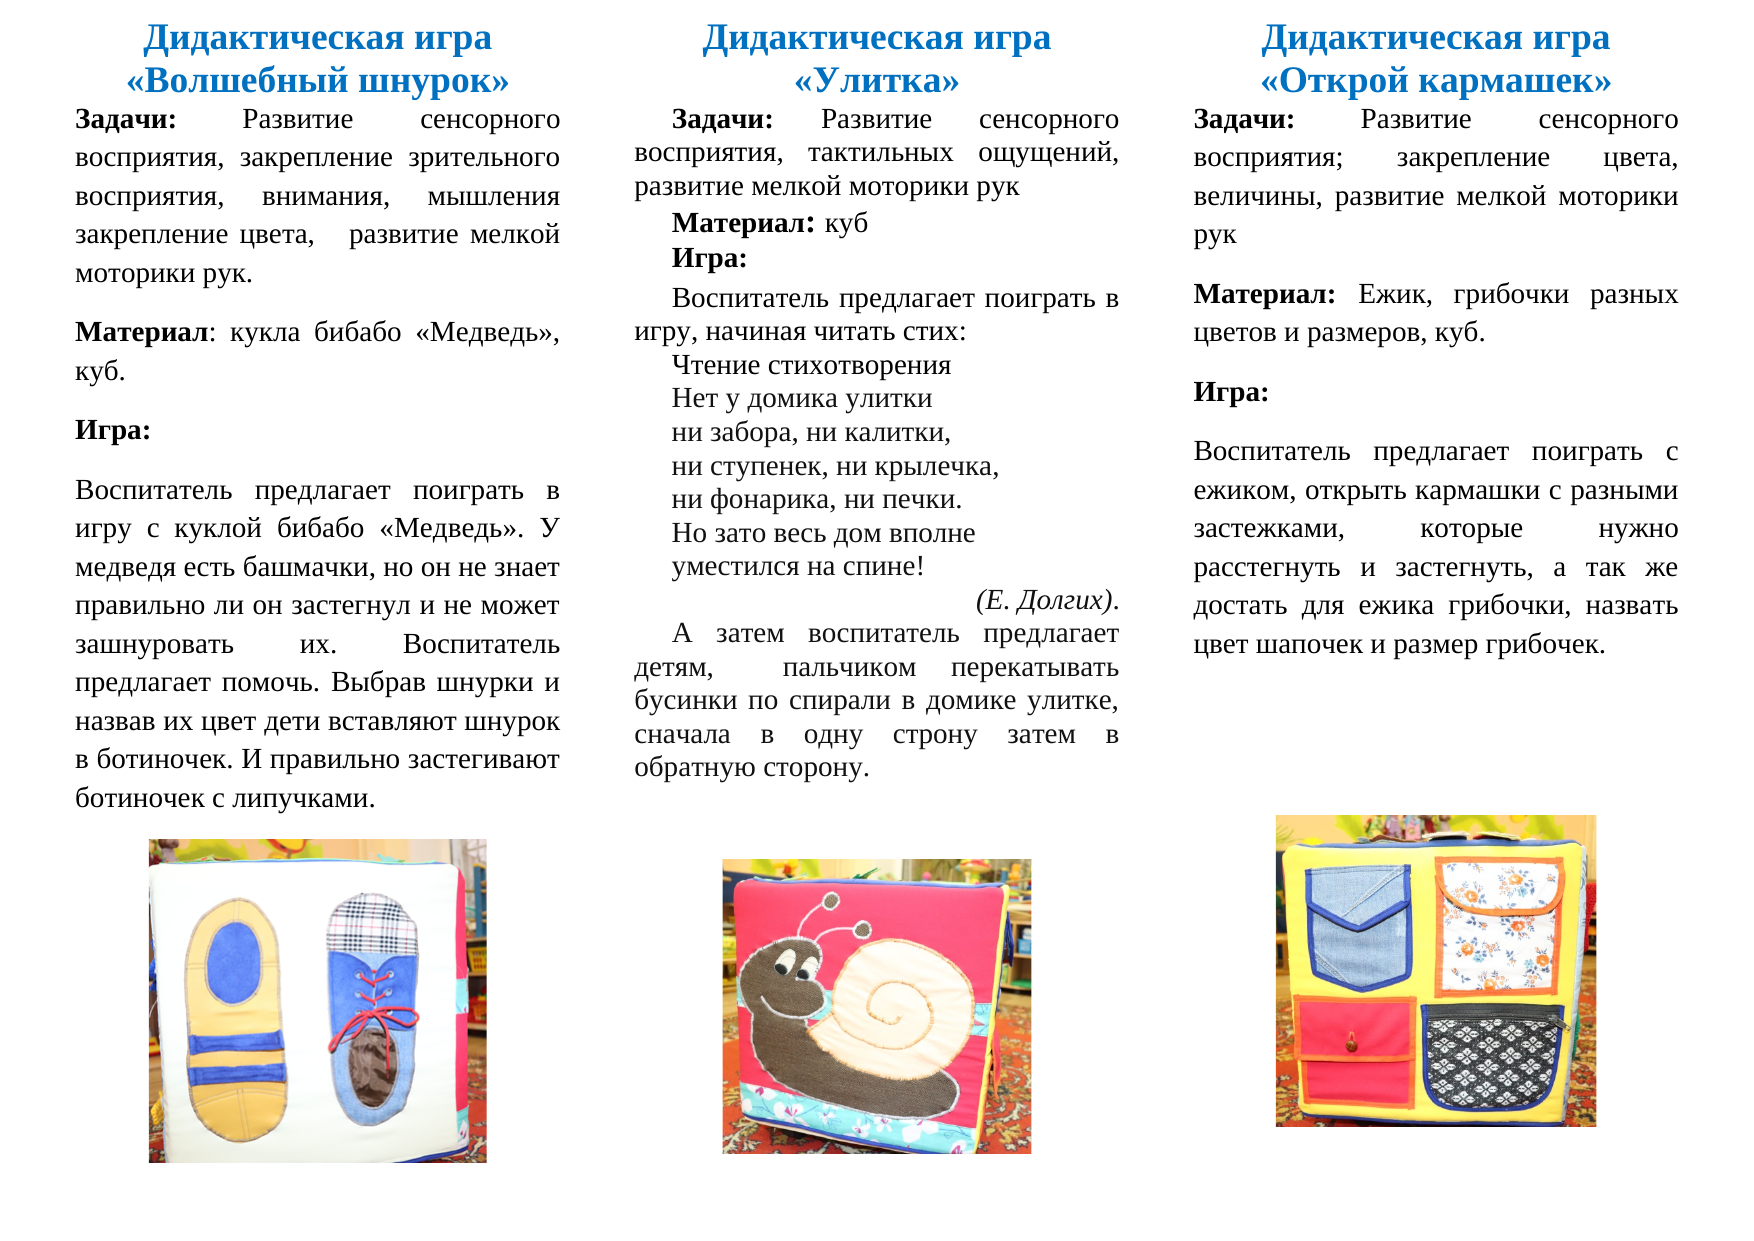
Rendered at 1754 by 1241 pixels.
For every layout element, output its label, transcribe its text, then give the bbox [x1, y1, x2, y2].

text Игра: [634, 240, 1119, 273]
text Нет у домика улитки [634, 381, 1119, 414]
picture [722, 859, 1032, 1154]
text Чтение стихотворения [634, 347, 1119, 381]
text Материал: кукла бибабо «Медведь», куб. [75, 314, 560, 387]
text уместился на спине! [634, 548, 1119, 582]
picture [148, 839, 487, 1163]
text Дидактическая игра «Открой кармашек» [1193, 15, 1679, 101]
text Материал: Ежик, грибочки разных цветов и размеров, куб. [1193, 276, 1679, 348]
text А затем воспитатель предлагает детям, пальчиком перекатывать бусинки по спирали в домике улитке, сначала в одну строну затем в обратную сторону. [634, 615, 1119, 783]
text Воспитатель предлагает поиграть в игру с куклой бибабо «Медведь». У медведя есть башмачки, но он не знает правильно ли он застегнул и не может зашнуровать их. Воспитатель предлагает помочь. Выбрав шнурки и назвав их цвет дети вставляют шнурок в ботиночек. И правильно застегивают ботиночек с липучками. [75, 472, 560, 814]
text Воспитатель предлагает поиграть с ежиком, открыть кармашки с разными застежками, которые нужно расстегнуть и застегнуть, а так же достать для ежика грибочки, назвать цвет шапочек и размер грибочек. [1193, 433, 1679, 659]
text ни фонарика, ни печки. [634, 481, 1119, 515]
text ни ступенек, ни крылечка, [634, 448, 1119, 481]
text ни забора, ни калитки, [634, 414, 1119, 448]
text Но зато весь дом вполне [634, 515, 1119, 548]
text Воспитатель предлагает поиграть в игру, начиная читать стих: [634, 280, 1119, 347]
text Игра: [1193, 374, 1679, 407]
text Дидактическая игра «Волшебный шнурок» [75, 15, 560, 101]
text Задачи: Развитие сенсорного восприятия, закрепление зрительного восприятия, внимания, мышления закрепление цвета, развитие мелкой моторики рук. [75, 101, 560, 289]
text Игра: [75, 412, 560, 446]
picture [1275, 815, 1597, 1127]
text Материал: куб [634, 202, 1119, 240]
text Задачи: Развитие сенсорного восприятия, тактильных ощущений, развитие мелкой моторики рук [634, 101, 1119, 202]
text Дидактическая игра «Улитка» [634, 15, 1119, 101]
text Задачи: Развитие сенсорного восприятия; закрепление цвета, величины, развитие мелкой моторики рук [1193, 101, 1679, 250]
text (Е. Долгих). [634, 582, 1119, 615]
